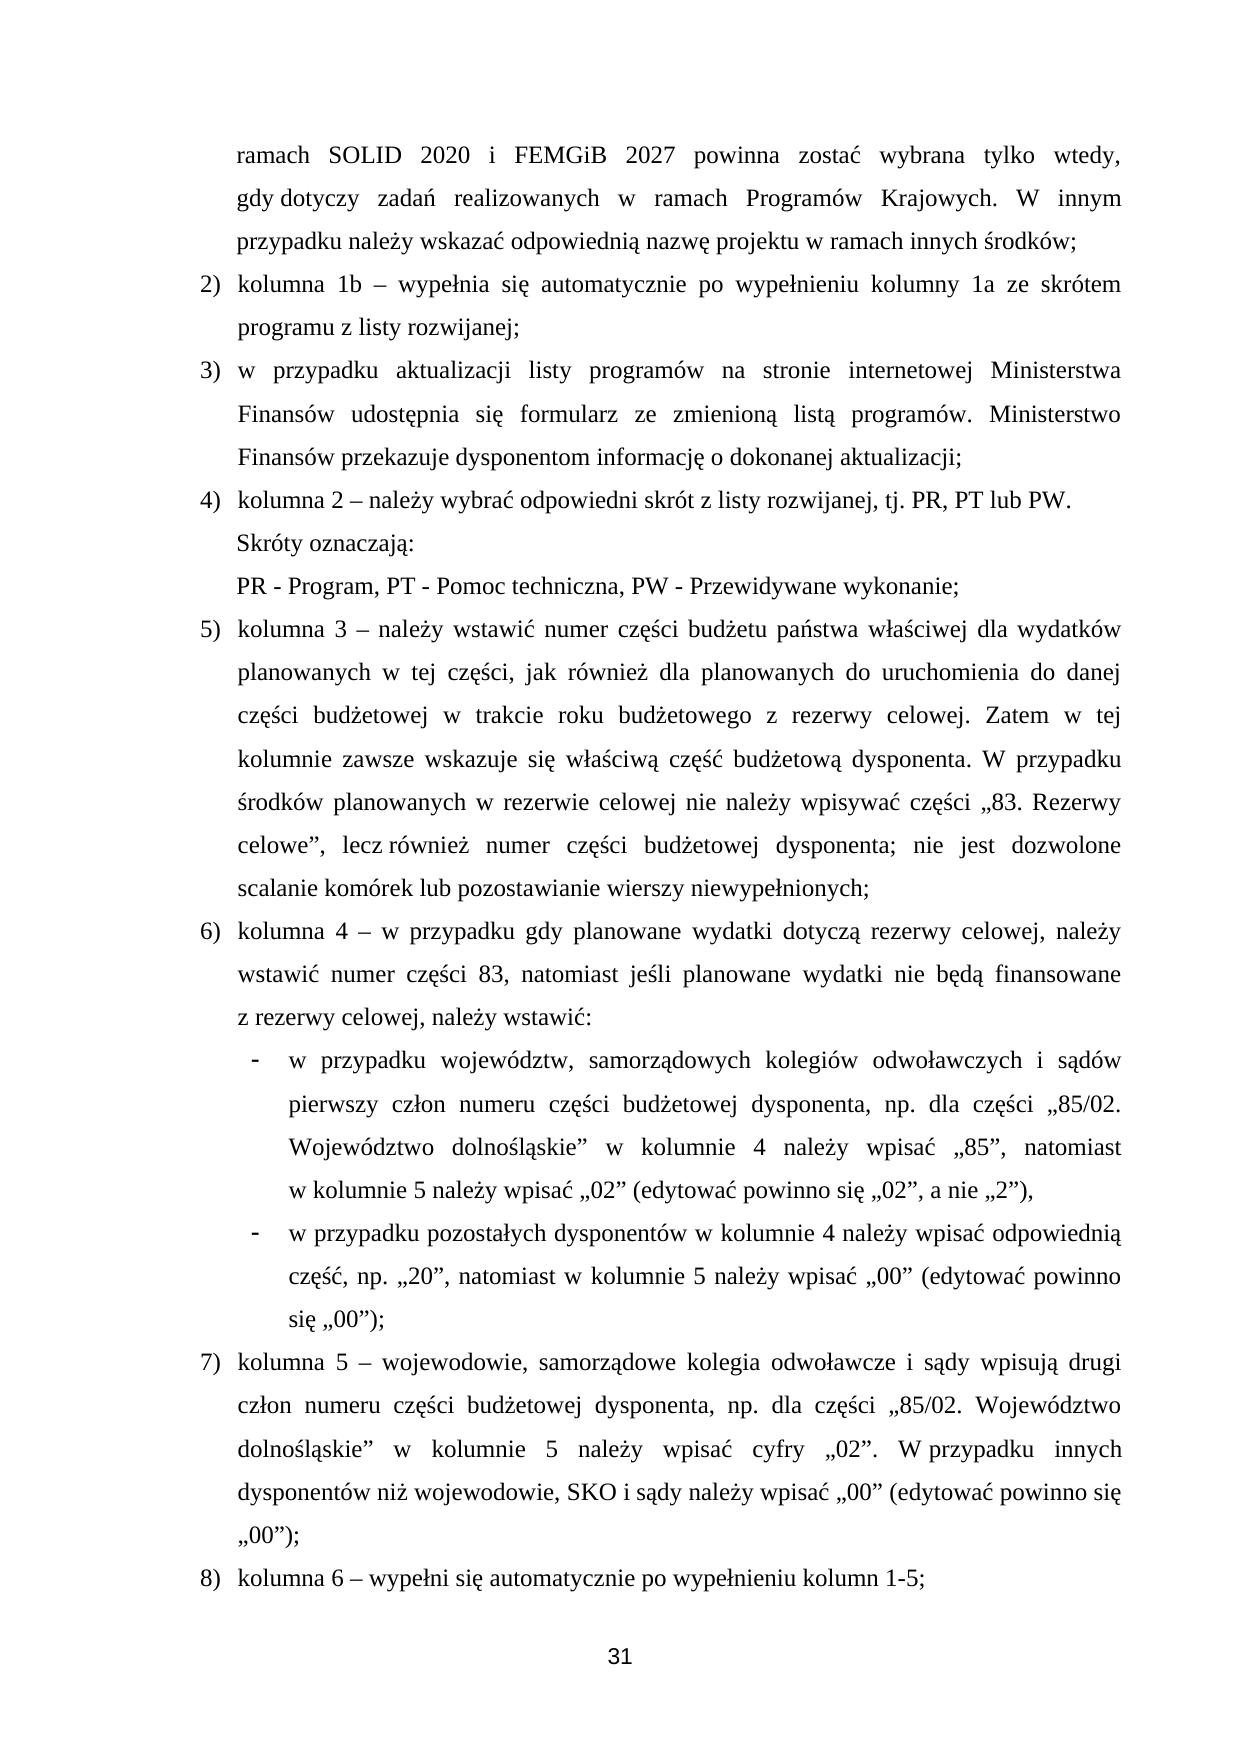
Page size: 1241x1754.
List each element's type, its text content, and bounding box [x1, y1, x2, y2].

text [236, 140, 1122, 255]
list kolumna 5 – wojewodowie, samorządowe kolegia odwoławcze i sądy wpisują drugi człon numeru części budżetowej dysponenta, np. dla części „85/02. Województwo dolnośląskie” w kolumnie 5 należy wpisać cyfry „02”. W przypadku innych dysponentów niż wojewodowie, SKO i sądy należy wpisać „00” (edytować powinno się „00”); [200, 1347, 1122, 1549]
list w przypadku aktualizacji listy programów na stronie internetowej Ministerstwa Finansów udostępnia się formularz ze zmienioną listą programów. Ministerstwo Finansów przekazuje dysponentom informację o dokonanej aktualizacji; [200, 356, 1122, 471]
list kolumna 2 – należy wybrać odpowiedni skrót z listy rozwijanej, tj. PR, PT lub PW. [200, 485, 1122, 514]
list w przypadku pozostałych dysponentów w kolumnie 4 należy wpisać odpowiednią część, np. „20”, natomiast w kolumnie 5 należy wpisać „00” (edytować powinno się „00”); [251, 1218, 1122, 1333]
list w przypadku województw, samorządowych kolegiów odwoławczych i sądów pierwszy człon numeru części budżetowej dysponenta, np. dla części „85/02. Województwo dolnośląskie” w kolumnie 4 należy wpisać „85”, natomiast w kolumnie 5 należy wpisać „02” (edytować powinno się „02”, a nie „2”), [251, 1046, 1122, 1204]
text PR - Program, PT - Pomoc techniczna, PW - Przewidywane wykonanie; [236, 571, 1122, 600]
list kolumna 4 – w przypadku gdy planowane wydatki dotyczą rezerwy celowej, należy wstawić numer części 83, natomiast jeśli planowane wydatki nie będą finansowane z rezerwy celowej, należy wstawić: [200, 916, 1122, 1031]
list kolumna 3 – należy wstawić numer części budżetu państwa właściwej dla wydatków planowanych w tej części, jak również dla planowanych do uruchomienia do danej części budżetowej w trakcie roku budżetowego z rezerwy celowej. Zatem w tej kolumnie zawsze wskazuje się właściwą część budżetową dysponenta. W przypadku środków planowanych w rezerwie celowej nie należy wpisywać części „83. Rezerwy celowe”, lecz również numer części budżetowej dysponenta; nie jest dozwolone scalanie komórek lub pozostawianie wierszy niewypełnionych; [200, 614, 1122, 902]
text Skróty oznaczają: [236, 528, 1122, 557]
list kolumna 1b – wypełnia się automatycznie po wypełnieniu kolumny 1a ze skrótem programu z listy rozwijanej; [200, 269, 1122, 341]
list kolumna 6 – wypełni się automatycznie po wypełnieniu kolumn 1-5; [200, 1563, 1122, 1592]
